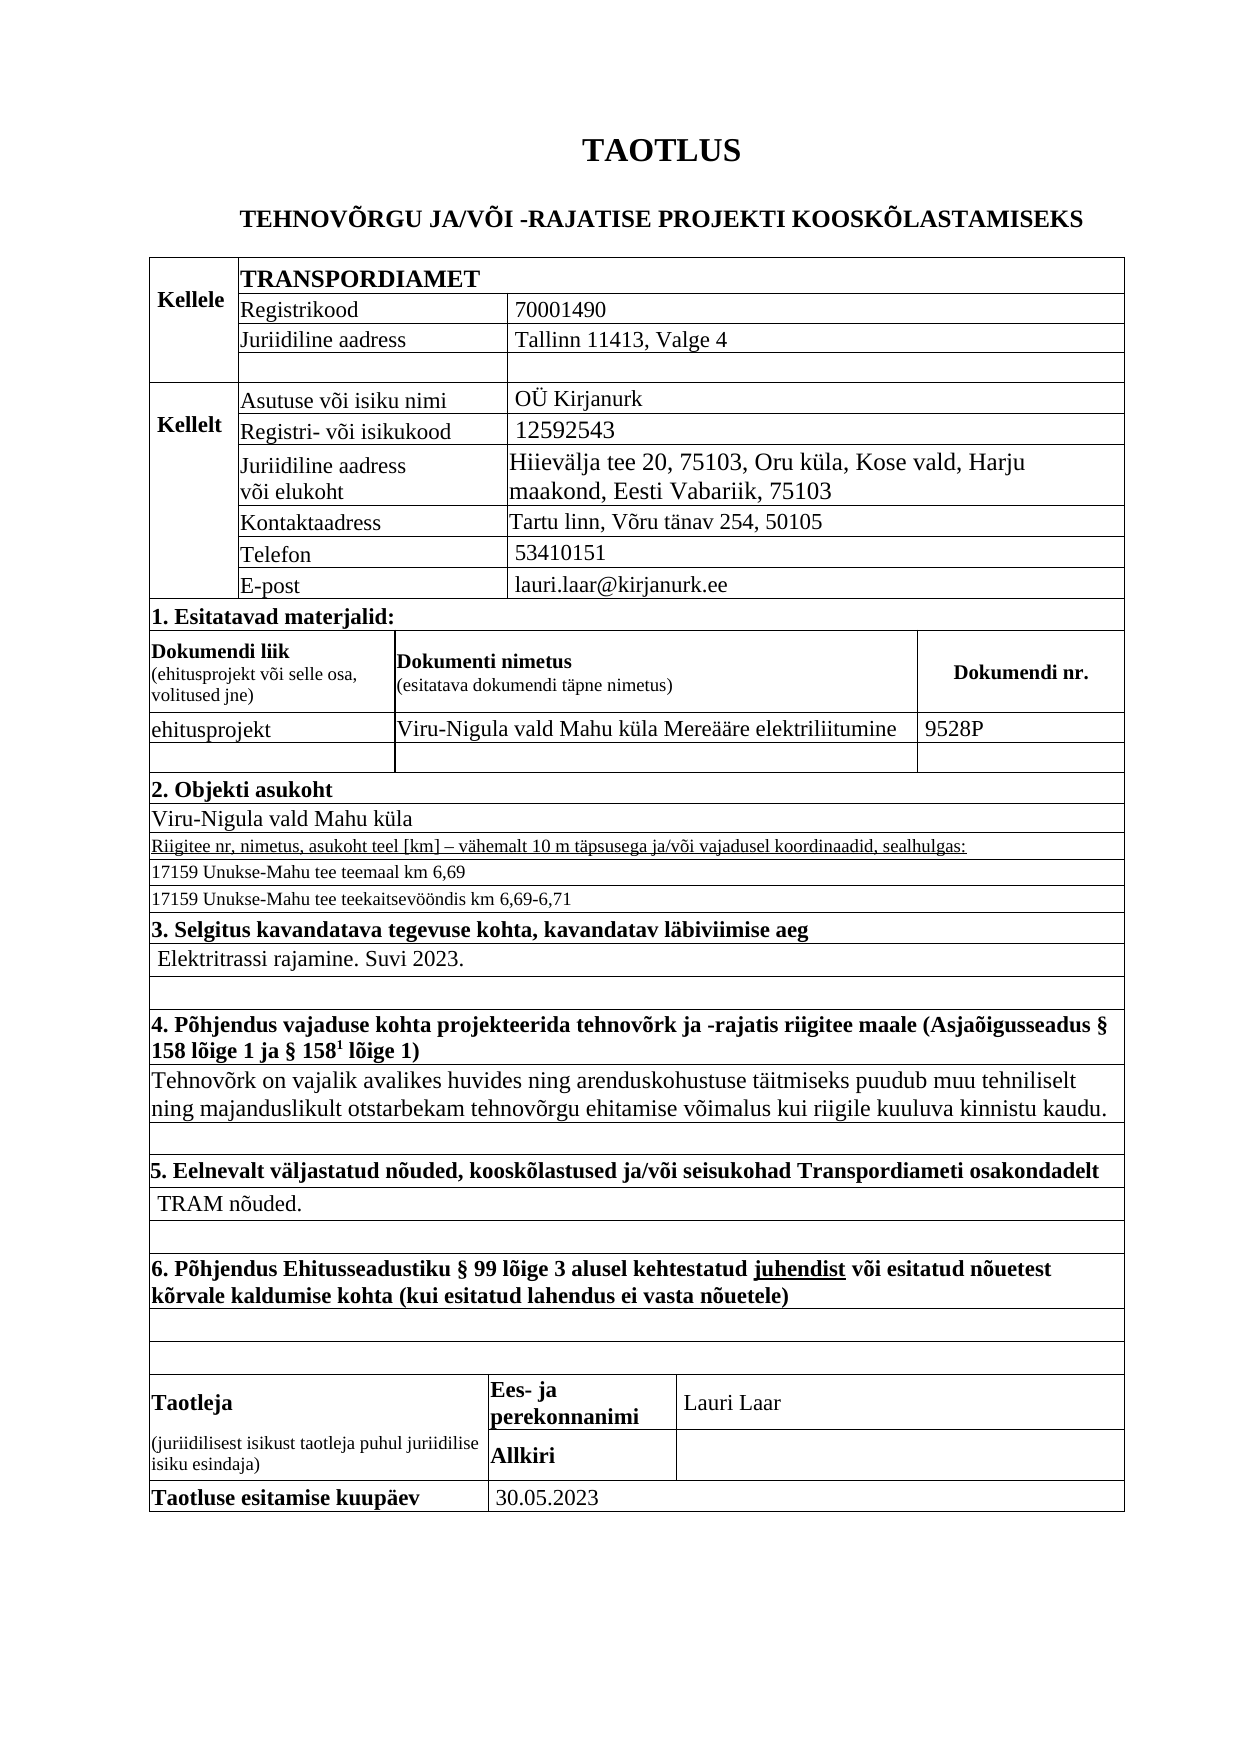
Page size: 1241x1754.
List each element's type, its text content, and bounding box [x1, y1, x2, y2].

table_cell [150, 977, 1124, 1008]
table_cell Viru-Nigula vald Mahu küla Mereääre elektriliitumine [396, 713, 917, 742]
table_cell Lauri Laar [677, 1375, 1124, 1429]
table_cell 2. Objekti asukoht [150, 773, 1124, 803]
table_cell 30.05.2023 [489, 1481, 1124, 1511]
table_cell Tehnovõrk on vajalik avalikes huvides ning arenduskohustuse täitmiseks puudub muu tehniliselt ning majanduslikult otstarbekam tehnovõrgu ehitamise võimalus kui riigile kuuluva kinnistu kaudu. [150, 1065, 1124, 1122]
table_cell 9528P [918, 713, 1124, 742]
table_cell 4. Põhjendus vajaduse kohta projekteerida tehnovõrk ja -rajatis riigitee maale (Asjaõigusseadus § 158 lõige 1 ja § 1581 lõige 1) [150, 1010, 1124, 1064]
table_cell [150, 1123, 1124, 1154]
text TEHNOVÕRGU JA/VÕI -RAJATISE PROJEKTI KOOSKÕLASTAMISEKS [177, 204, 1146, 233]
table_cell [150, 743, 394, 772]
table_cell Kontaktaadress [239, 506, 507, 536]
table_cell lauri.laar@kirjanurk.ee [508, 568, 1124, 598]
table_cell Dokumenti nimetus (esitatava dokumendi täpne nimetus) [396, 631, 917, 712]
table_cell Dokumendi liik (ehitusprojekt või selle osa, volitused jne) [150, 631, 394, 712]
table_cell 70001490 [508, 294, 1124, 322]
table_cell Taotleja [150, 1375, 488, 1429]
table_cell ehitusprojekt [150, 713, 394, 742]
table_cell Allkiri [489, 1430, 676, 1480]
table_cell [677, 1430, 1124, 1480]
table_cell [150, 1221, 1124, 1253]
table_cell Dokumendi nr. [918, 631, 1124, 712]
table_cell Viru-Nigula vald Mahu küla [150, 804, 1124, 832]
table_cell TRAM nõuded. [150, 1188, 1124, 1220]
table_cell [508, 353, 1124, 382]
table_cell 3. Selgitus kavandatava tegevuse kohta, kavandatav läbiviimise aeg [150, 913, 1124, 943]
table_cell (juriidilisest isikust taotleja puhul juriidilise isiku esindaja) [150, 1429, 488, 1480]
table_cell Juriidiline aadress [239, 324, 507, 352]
table_cell Riigitee nr, nimetus, asukoht teel [km] – vähemalt 10 m täpsusega ja/või vajadusel koordinaadid, sealhulgas: [150, 833, 1124, 858]
table_cell 53410151 [508, 537, 1124, 567]
table_cell Registri- või isikukood [239, 414, 507, 444]
table_cell Registrikood [239, 294, 507, 322]
table_cell OÜ Kirjanurk [508, 383, 1124, 413]
table_cell [150, 1309, 1124, 1341]
table_cell Tartu linn, Võru tänav 254, 50105 [508, 506, 1124, 536]
table_cell 17159 Unukse-Mahu tee teemaal km 6,69 [150, 860, 1124, 885]
table_cell Asutuse või isiku nimi [239, 383, 507, 413]
text TAOTLUS [177, 130, 1146, 168]
table_cell Kellelt [150, 383, 238, 598]
table_cell [150, 1342, 1124, 1374]
table_cell Tallinn 11413, Valge 4 [508, 324, 1124, 352]
table_cell Telefon [239, 537, 507, 567]
table_cell 6. Põhjendus Ehitusseadustiku § 99 lõige 3 alusel kehtestatud juhendist või esitatud nõuetest kõrvale kaldumise kohta (kui esitatud lahendus ei vasta nõuetele) [150, 1254, 1124, 1308]
table_cell 17159 Unukse-Mahu tee teekaitsevööndis km 6,69-6,71 [150, 886, 1124, 912]
table_cell [396, 743, 917, 772]
table_cell Ees- ja perekonnanimi [489, 1375, 676, 1429]
table_cell Juriidiline aadress või elukoht [239, 445, 507, 504]
table_header Kellele [150, 258, 238, 382]
table_cell Taotluse esitamise kuupäev [150, 1481, 488, 1511]
table_cell [918, 743, 1124, 772]
table_cell 12592543 [508, 414, 1124, 444]
table_cell E-post [239, 568, 507, 598]
table_cell [239, 353, 507, 382]
table_cell Elektritrassi rajamine. Suvi 2023. [150, 944, 1124, 976]
table_cell 1. Esitatavad materjalid: [150, 599, 1124, 629]
table_cell Hiievälja tee 20, 75103, Oru küla, Kose vald, Harju maakond, Eesti Vabariik, 75103 [508, 445, 1124, 504]
table_cell 5. Eelnevalt väljastatud nõuded, kooskõlastused ja/või seisukohad Transpordiameti osakondadelt [150, 1155, 1124, 1187]
table_header TRANSPORDIAMET [239, 258, 1124, 293]
